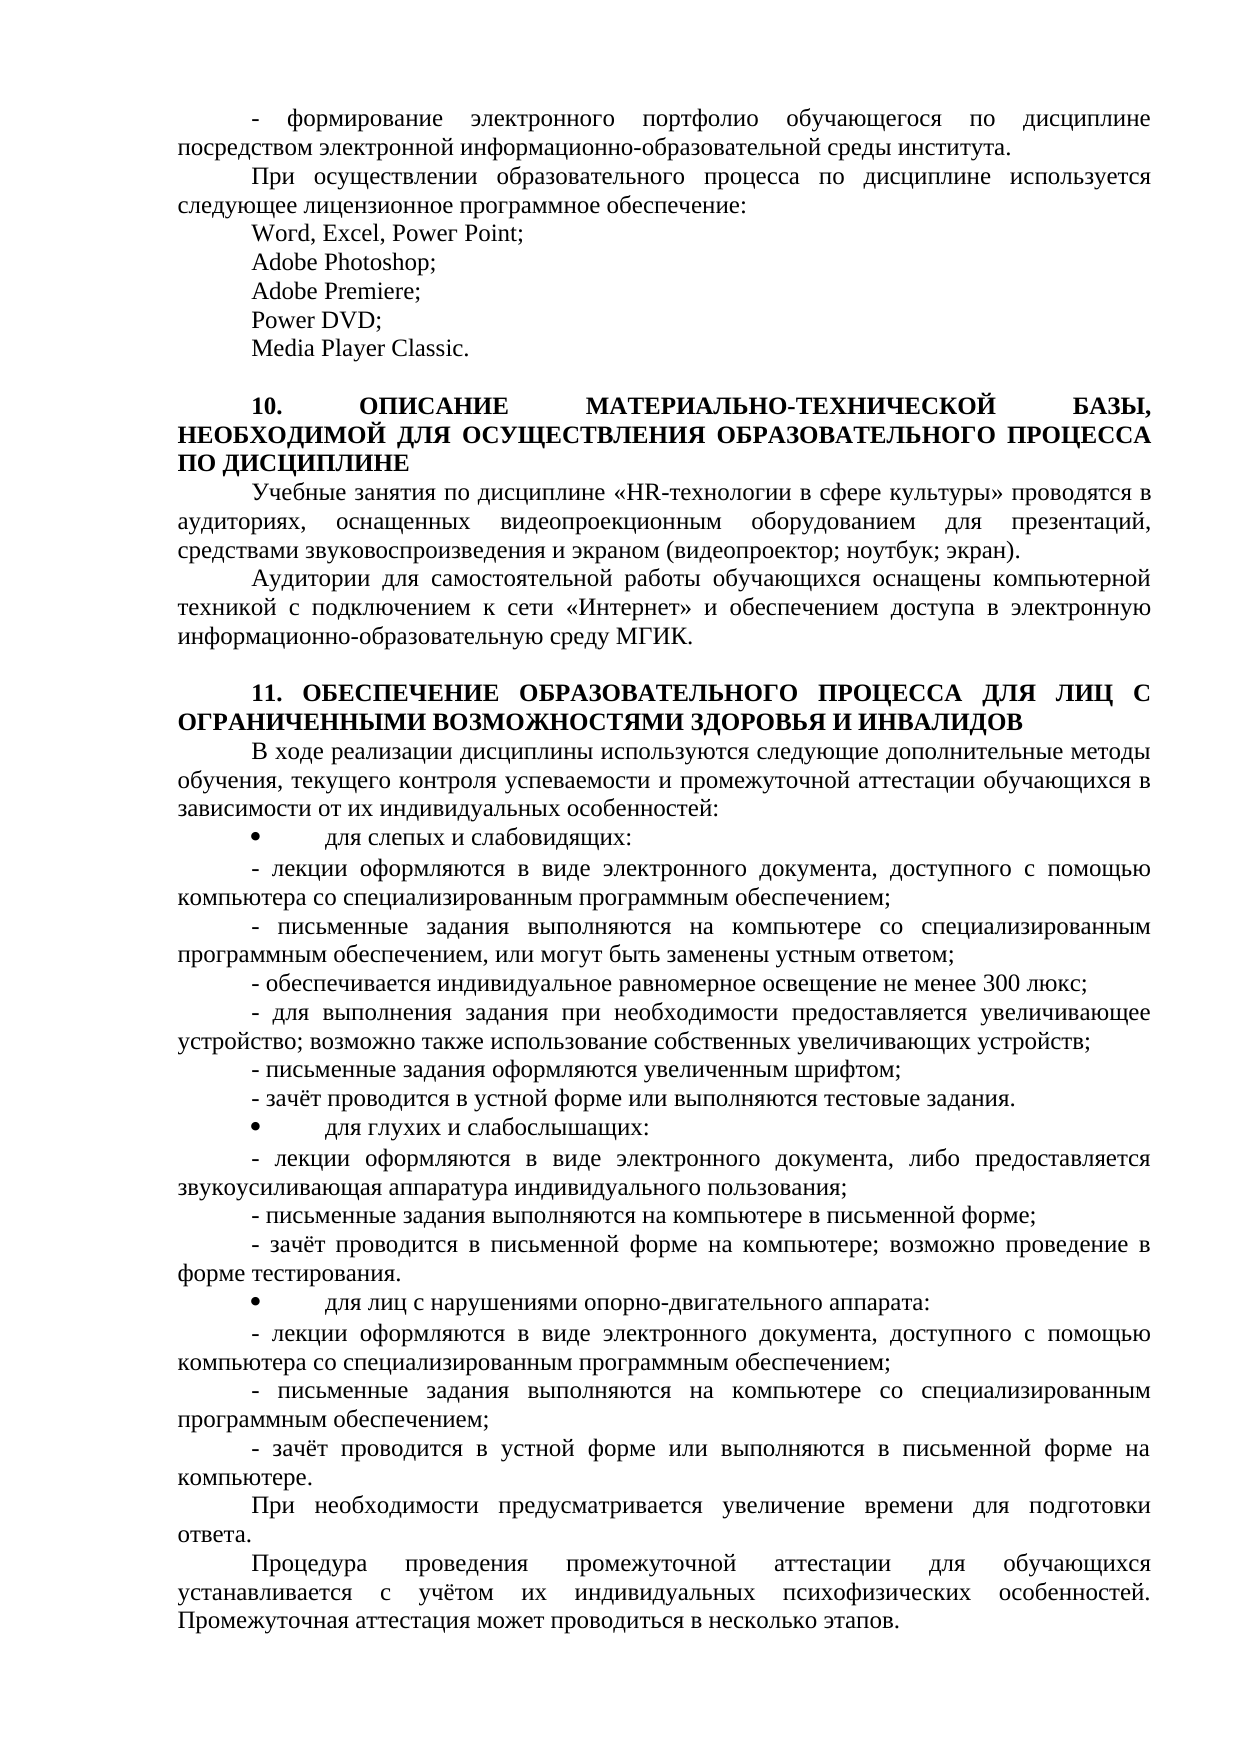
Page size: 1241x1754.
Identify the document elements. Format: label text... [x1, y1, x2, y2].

text В ходе реализации дисциплины используются следующие дополнительные методы обучения, текущего контроля успеваемости и промежуточной аттестации обучающихся в зависимости от их индивидуальных особенностей: [177, 736, 1152, 822]
text - письменные задания выполняются на компьютере со специализированным программным обеспечением, или могут быть заменены устным ответом; [177, 911, 1152, 968]
text При необходимости предусматривается увеличение времени для подготовки ответа. [177, 1490, 1152, 1548]
text - лекции оформляются в виде электронного документа, доступного с помощью компьютера со специализированным программным обеспечением; [177, 853, 1152, 911]
list для слепых и слабовидящих: [177, 822, 1152, 851]
text Wогd, Ехсеl, Powег Роint; [177, 218, 1152, 247]
text - письменные задания выполняются на компьютере в письменной форме; [177, 1201, 1152, 1229]
text - обеспечивается индивидуальное равномерное освещение не менее 300 люкс; [177, 968, 1152, 997]
text - письменные задания выполняются на компьютере со специализированным программным обеспечением; [177, 1375, 1152, 1433]
list для глухих и слабослышащих: [177, 1112, 1152, 1141]
text - для выполнения задания при необходимости предоставляется увеличивающее устройство; возможно также использование собственных увеличивающих устройств; [177, 997, 1152, 1054]
text - формирование электронного портфолио обучающегося по дисциплине посредством электронной информационно-образовательной среды института. [177, 103, 1152, 161]
text Учебные занятия по дисциплине «HR-технологии в сфере культуры» проводятся в аудиториях, оснащенных видеопроекционным оборудованием для презентаций, средствами звуковоспроизведения и экраном (видеопроектор; ноутбук; экран). [177, 477, 1152, 563]
text Adobe Photoshop; [177, 247, 1152, 276]
text - зачёт проводится в устной форме или выполняются тестовые задания. [177, 1083, 1152, 1112]
list для лиц с нарушениями опорно-двигательного аппарата: [177, 1287, 1152, 1316]
text - зачёт проводится в устной форме или выполняются в письменной форме на компьютере. [177, 1433, 1152, 1490]
text Adobe Premiere; [177, 276, 1152, 305]
text - зачёт проводится в письменной форме на компьютере; возможно проведение в форме тестирования. [177, 1229, 1152, 1287]
text - письменные задания оформляются увеличенным шрифтом; [177, 1054, 1152, 1083]
text Процедура проведения промежуточной аттестации для обучающихся устанавливается с учётом их индивидуальных психофизических особенностей. Промежуточная аттестация может проводиться в несколько этапов. [177, 1548, 1152, 1634]
text - лекции оформляются в виде электронного документа, доступного с помощью компьютера со специализированным программным обеспечением; [177, 1318, 1152, 1375]
text Media Player Classic. [177, 333, 1152, 362]
text Power DVD; [177, 305, 1152, 333]
text 10. ОПИСАНИЕ МАТЕРИАЛЬНО-ТЕХНИЧЕСКОЙ БАЗЫ, НЕОБХОДИМОЙ ДЛЯ ОСУЩЕСТВЛЕНИЯ ОБРАЗОВАТЕЛЬНОГО ПРОЦЕССА ПО ДИСЦИПЛИНЕ [177, 391, 1152, 477]
text Аудитории для самостоятельной работы обучающихся оснащены компьютерной техникой с подключением к сети «Интернет» и обеспечением доступа в электронную информационно-образовательную среду МГИК. [177, 563, 1152, 650]
text При осуществлении образовательного процесса по дисциплине используется следующее лицензионное программное обеспечение: [177, 161, 1152, 218]
text - лекции оформляются в виде электронного документа, либо предоставляется звукоусиливающая аппаратура индивидуального пользования; [177, 1143, 1152, 1201]
text 11. ОБЕСПЕЧЕНИЕ ОБРАЗОВАТЕЛЬНОГО ПРОЦЕССА ДЛЯ ЛИЦ С ОГРАНИЧЕННЫМИ ВОЗМОЖНОСТЯМИ ЗДОРОВЬЯ И ИНВАЛИДОВ [177, 678, 1152, 736]
